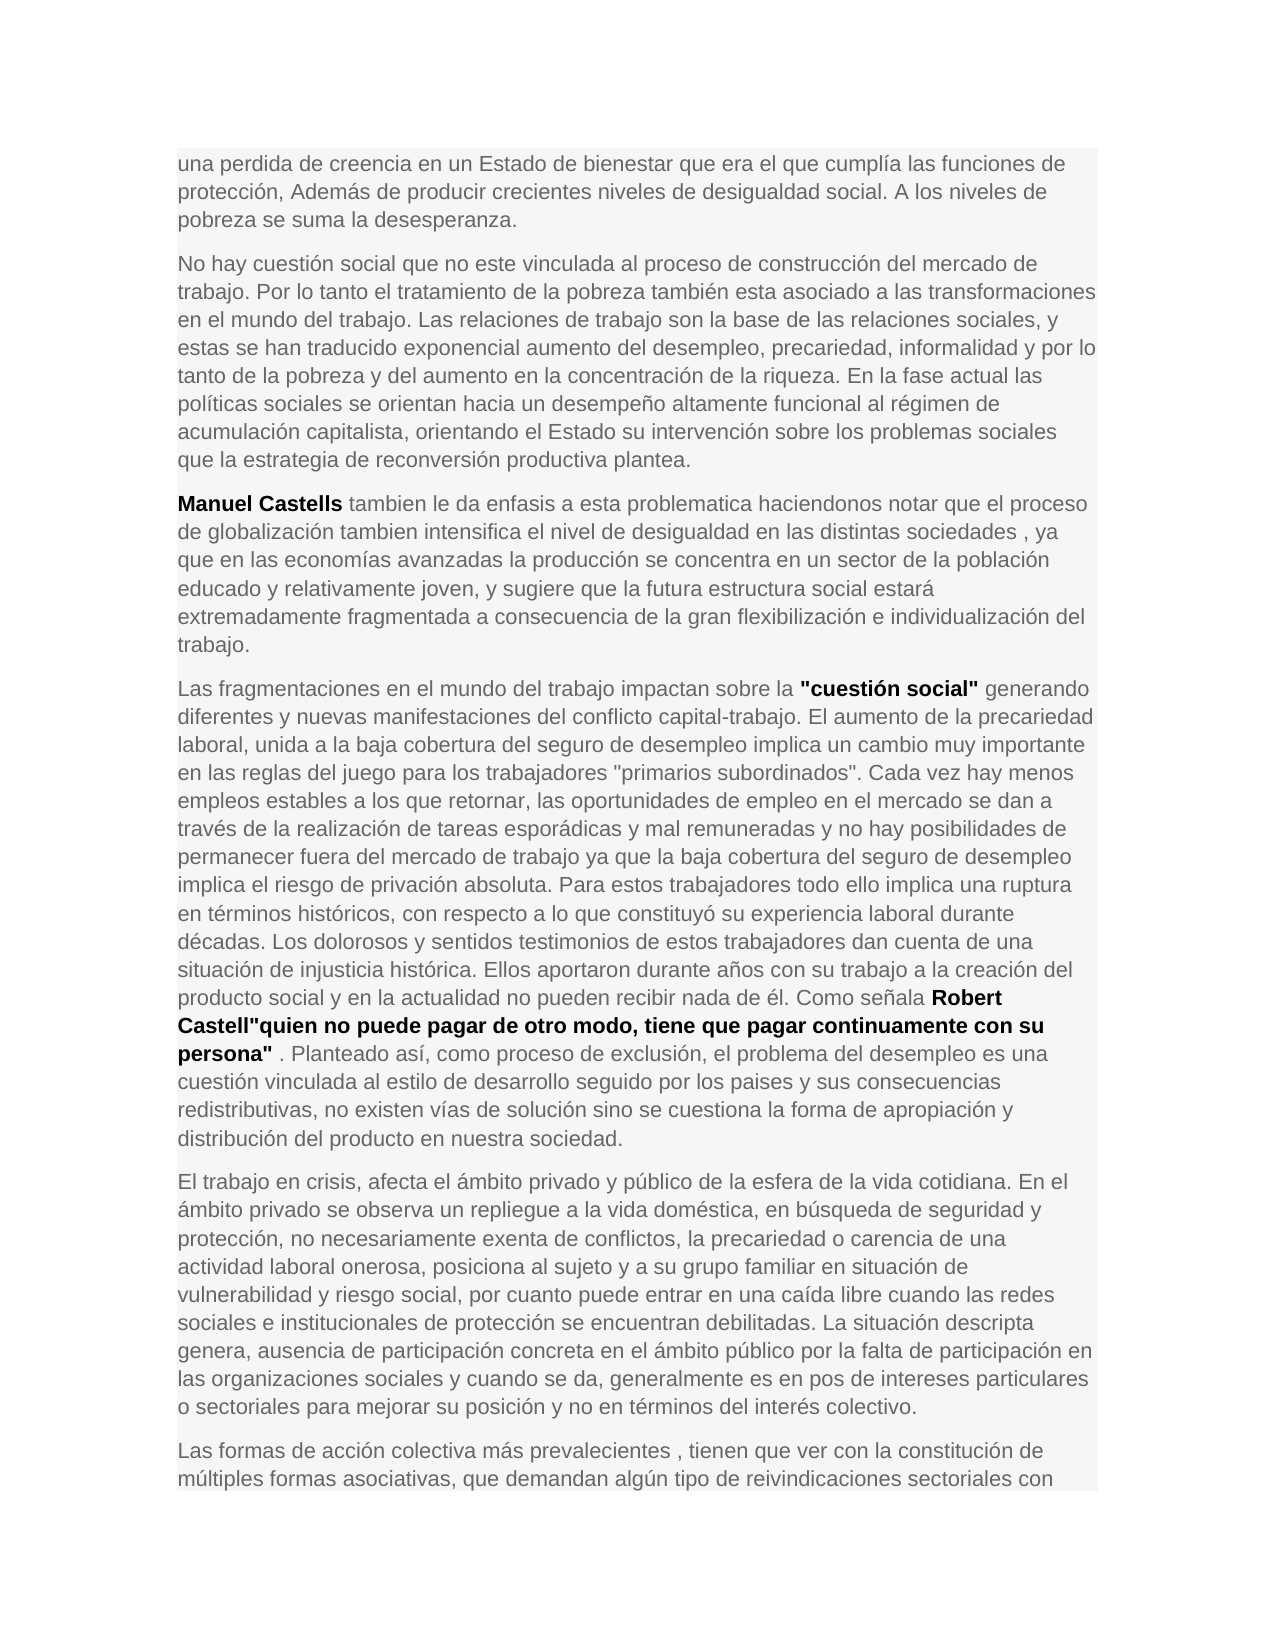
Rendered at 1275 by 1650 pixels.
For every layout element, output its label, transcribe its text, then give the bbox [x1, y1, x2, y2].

text Manuel Castells tambien le da enfasis a esta problematica haciendonos notar que el proceso de globalización tambien intensifica el nivel de desigualdad en las distintas sociedades , ya que en las economías avanzadas la producción se concentra en un sector de la población educado y relativamente joven, y sugiere que la futura estructura social estará extremadamente fragmentada a consecuencia de la gran flexibilización e individualización del trabajo. [177, 488, 1098, 657]
text El trabajo en crisis, afecta el ámbito privado y público de la esfera de la vida cotidiana. En el ámbito privado se observa un repliegue a la vida doméstica, en búsqueda de seguridad y protección, no necesariamente exenta de conflictos, la precariedad o carencia de una actividad laboral onerosa, posiciona al sujeto y a su grupo familiar en situación de vulnerabilidad y riesgo social, por cuanto puede entrar en una caída libre cuando las redes sociales e institucionales de protección se encuentran debilitadas. La situación descripta genera, ausencia de participación concreta en el ámbito público por la falta de participación en las organizaciones sociales y cuando se da, generalmente es en pos de intereses particulares o sectoriales para mejorar su posición y no en términos del interés colectivo. [177, 1166, 1098, 1419]
text No hay cuestión social que no este vinculada al proceso de construcción del mercado de trabajo. Por lo tanto el tratamiento de la pobreza también esta asociado a las transformaciones en el mundo del trabajo. Las relaciones de trabajo son la base de las relaciones sociales, y estas se han traducido exponencial aumento del desempleo, precariedad, informalidad y por lo tanto de la pobreza y del aumento en la concentración de la riqueza. En la fase actual las políticas sociales se orientan hacia un desempeño altamente funcional al régimen de acumulación capitalista, orientando el Estado su intervención sobre los problemas sociales que la estrategia de reconversión productiva plantea. [177, 248, 1098, 473]
text Las fragmentaciones en el mundo del trabajo impactan sobre la "cuestión social" generando diferentes y nuevas manifestaciones del conflicto capital-trabajo. El aumento de la precariedad laboral, unida a la baja cobertura del seguro de desempleo implica un cambio muy importante en las reglas del juego para los trabajadores "primarios subordinados". Cada vez hay menos empleos estables a los que retornar, las oportunidades de empleo en el mercado se dan a través de la realización de tareas esporádicas y mal remuneradas y no hay posibilidades de permanecer fuera del mercado de trabajo ya que la baja cobertura del seguro de desempleo implica el riesgo de privación absoluta. Para estos trabajadores todo ello implica una ruptura en términos históricos, con respecto a lo que constituyó su experiencia laboral durante décadas. Los dolorosos y sentidos testimonios de estos trabajadores dan cuenta de una situación de injusticia histórica. Ellos aportaron durante años con su trabajo a la creación del producto social y en la actualidad no pueden recibir nada de él. Como señala Robert Castell"quien no puede pagar de otro modo, tiene que pagar continuamente con su persona" . Planteado así, como proceso de exclusión, el problema del desempleo es una cuestión vinculada al estilo de desarrollo seguido por los paises y sus consecuencias redistributivas, no existen vías de solución sino se cuestiona la forma de apropiación y distribución del producto en nuestra sociedad. [177, 673, 1098, 1151]
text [177, 148, 1098, 232]
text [177, 1435, 1098, 1491]
